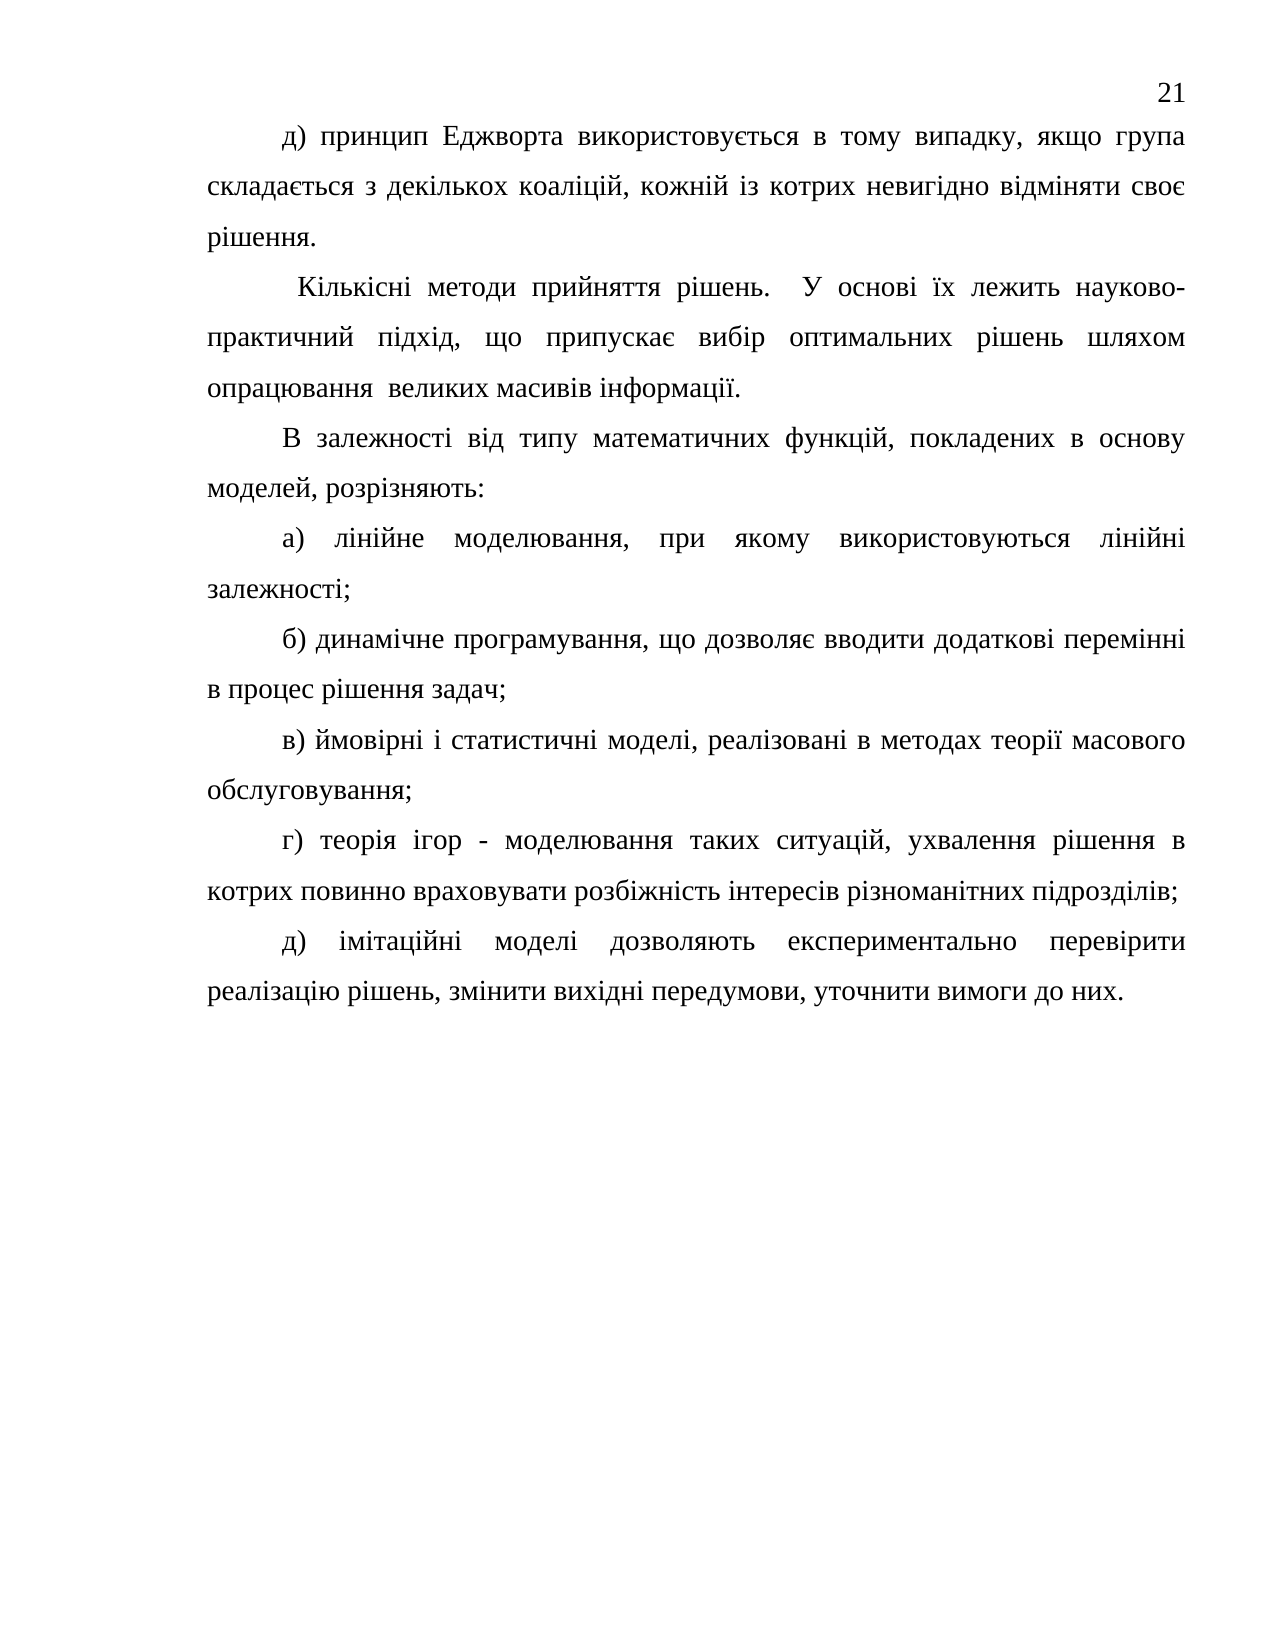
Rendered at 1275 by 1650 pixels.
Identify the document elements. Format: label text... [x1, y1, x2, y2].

text В залежності від типу математичних функцій, покладених в основу моделей, розрізняють: [207, 420, 1186, 504]
text Кількісні методи прийняття рішень. У основі їх лежить науково-практичний підхід, що припускає вибір оптимальних рішень шляхом опрацювання великих масивів інформації. [207, 269, 1186, 403]
text б) динамічне програмування, що дозволяє вводити додаткові перемінні в процес рішення задач; [207, 621, 1186, 705]
text в) ймовірні і статистичні моделі, реалізовані в методах теорії масового обслуговування; [207, 722, 1186, 806]
text а) лінійне моделювання, при якому використовуються лінійні залежності; [207, 521, 1186, 604]
text г) теорія ігор - моделювання таких ситуацій, ухвалення рішення в котрих повинно враховувати розбіжність інтересів різноманітних підрозділів; [207, 822, 1186, 906]
text д) імітаційні моделі дозволяють експериментально перевірити реалізацію рішень, змінити вихідні передумови, уточнити вимоги до них. [207, 923, 1186, 1007]
text д) принцип Еджворта використовується в тому випадку, якщо група складається з декількох коаліцій, кожній із котрих невигідно відміняти своє рішення. [207, 118, 1186, 252]
